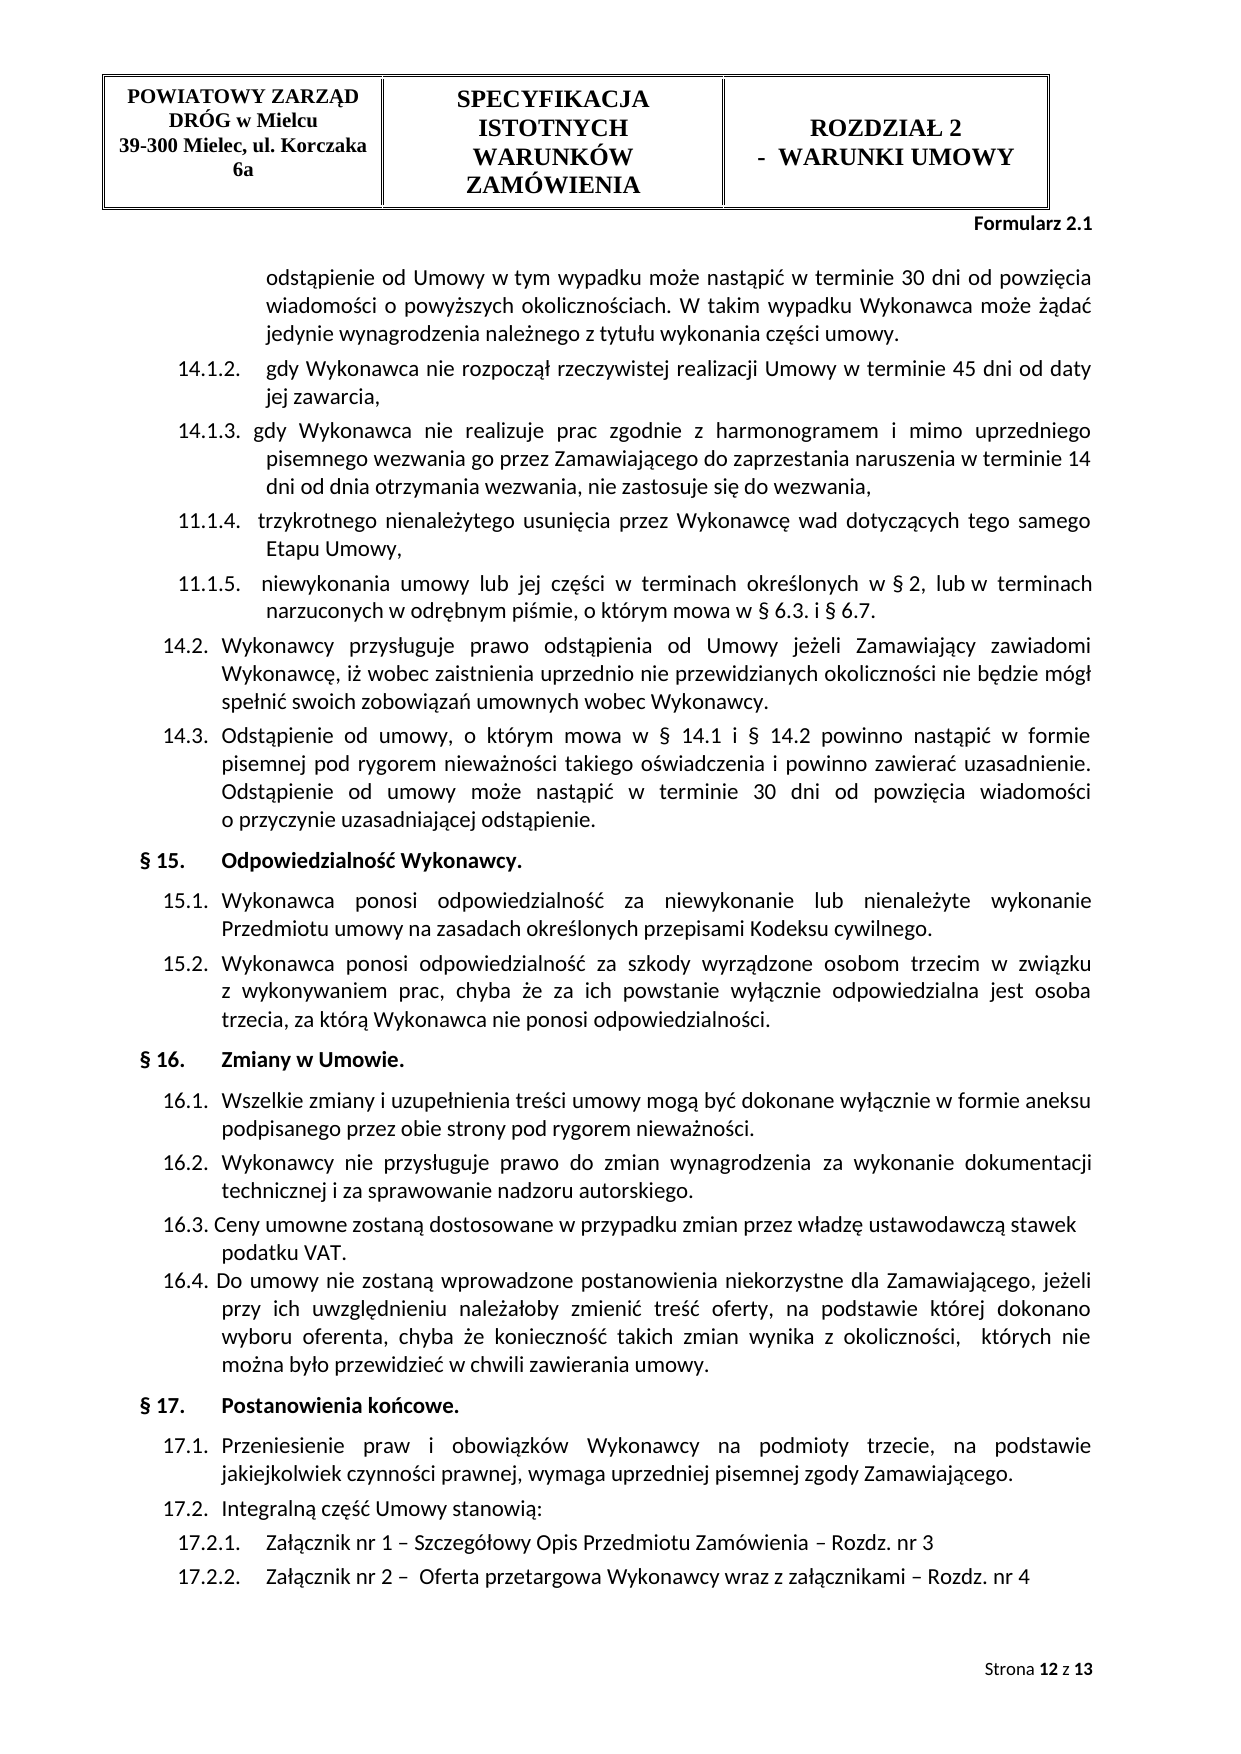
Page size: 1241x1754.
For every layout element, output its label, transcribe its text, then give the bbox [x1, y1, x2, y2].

text 16.4. Do umowy nie zostaną wprowadzone postanowienia niekorzystne dla Zamawiającego, jeżeli przy ich uwzględnieniu należałoby zmienić treść oferty, na podstawie której dokonano wyboru oferenta, chyba że konieczność takich zmian wynika z okoliczności, których nie można było przewidzieć w chwili zawierania umowy. [162, 1266, 1093, 1378]
subtitle Odstąpienie od umowy, o którym mowa w § 14.1 i § 14.2 powinno nastąpić w formie pisemnej pod rygorem nieważności takiego oświadczenia i powinno zawierać uzasadnienie. Odstąpienie od umowy może nastąpić w terminie 30 dni od powzięcia wiadomości o przyczynie uzasadniającej odstąpienie. [162, 721, 1093, 833]
subtitle Odpowiedzialność Wykonawcy. [162, 846, 1093, 874]
subtitle Wykonawca ponosi odpowiedzialność za niewykonanie lub nienależyte wykonanie Przedmiotu umowy na zasadach określonych przepisami Kodeksu cywilnego. [162, 886, 1093, 942]
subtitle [177, 263, 1093, 347]
subtitle Przeniesienie praw i obowiązków Wykonawcy na podmioty trzecie, na podstawie jakiejkolwiek czynności prawnej, wymaga uprzedniej pisemnej zgody Zamawiającego. [162, 1431, 1093, 1487]
subtitle Postanowienia końcowe. [162, 1391, 1093, 1419]
subtitle Integralną część Umowy stanowią: [162, 1494, 1093, 1522]
subtitle Wykonawca ponosi odpowiedzialność za szkody wyrządzone osobom trzecim w związku z wykonywaniem prac, chyba że za ich powstanie wyłącznie odpowiedzialna jest osoba trzecia, za którą Wykonawca nie ponosi odpowiedzialności. [162, 949, 1093, 1033]
text 11.1.4. trzykrotnego nienależytego usunięcia przez Wykonawcę wad dotyczących tego samego Etapu Umowy, [177, 506, 1093, 562]
subtitle Zmiany w Umowie. [162, 1045, 1093, 1073]
subtitle gdy Wykonawca nie rozpoczął rzeczywistej realizacji Umowy w terminie 45 dni od daty jej zawarcia, [177, 354, 1093, 410]
subtitle 14.1.3. gdy Wykonawca nie realizuje prac zgodnie z harmonogramem i mimo uprzedniego pisemnego wezwania go przez Zamawiającego do zaprzestania naruszenia w terminie 14 dni od dnia otrzymania wezwania, nie zastosuje się do wezwania, [177, 416, 1093, 500]
subtitle Wykonawcy nie przysługuje prawo do zmian wynagrodzenia za wykonanie dokumentacji technicznej i za sprawowanie nadzoru autorskiego. [162, 1148, 1093, 1204]
subtitle Załącznik nr 1 – Szczegółowy Opis Przedmiotu Zamówienia – Rozdz. nr 3 [177, 1528, 1093, 1556]
subtitle Wykonawcy przysługuje prawo odstąpienia od Umowy jeżeli Zamawiający zawiadomi Wykonawcę, iż wobec zaistnienia uprzednio nie przewidzianych okoliczności nie będzie mógł spełnić swoich zobowiązań umownych wobec Wykonawcy. [162, 631, 1093, 715]
subtitle Wszelkie zmiany i uzupełnienia treści umowy mogą być dokonane wyłącznie w formie aneksu podpisanego przez obie strony pod rygorem nieważności. [162, 1086, 1093, 1142]
text 16.3. Ceny umowne zostaną dostosowane w przypadku zmian przez władzę ustawodawczą stawek podatku VAT. [162, 1210, 1093, 1266]
subtitle Załącznik nr 2 – Oferta przetargowa Wykonawcy wraz z załącznikami – Rozdz. nr 4 [177, 1562, 1093, 1590]
text 11.1.5. niewykonania umowy lub jej części w terminach określonych w § 2, lub w terminach narzuconych w odrębnym piśmie, o którym mowa w § 6.3. i § 6.7. [177, 569, 1093, 625]
